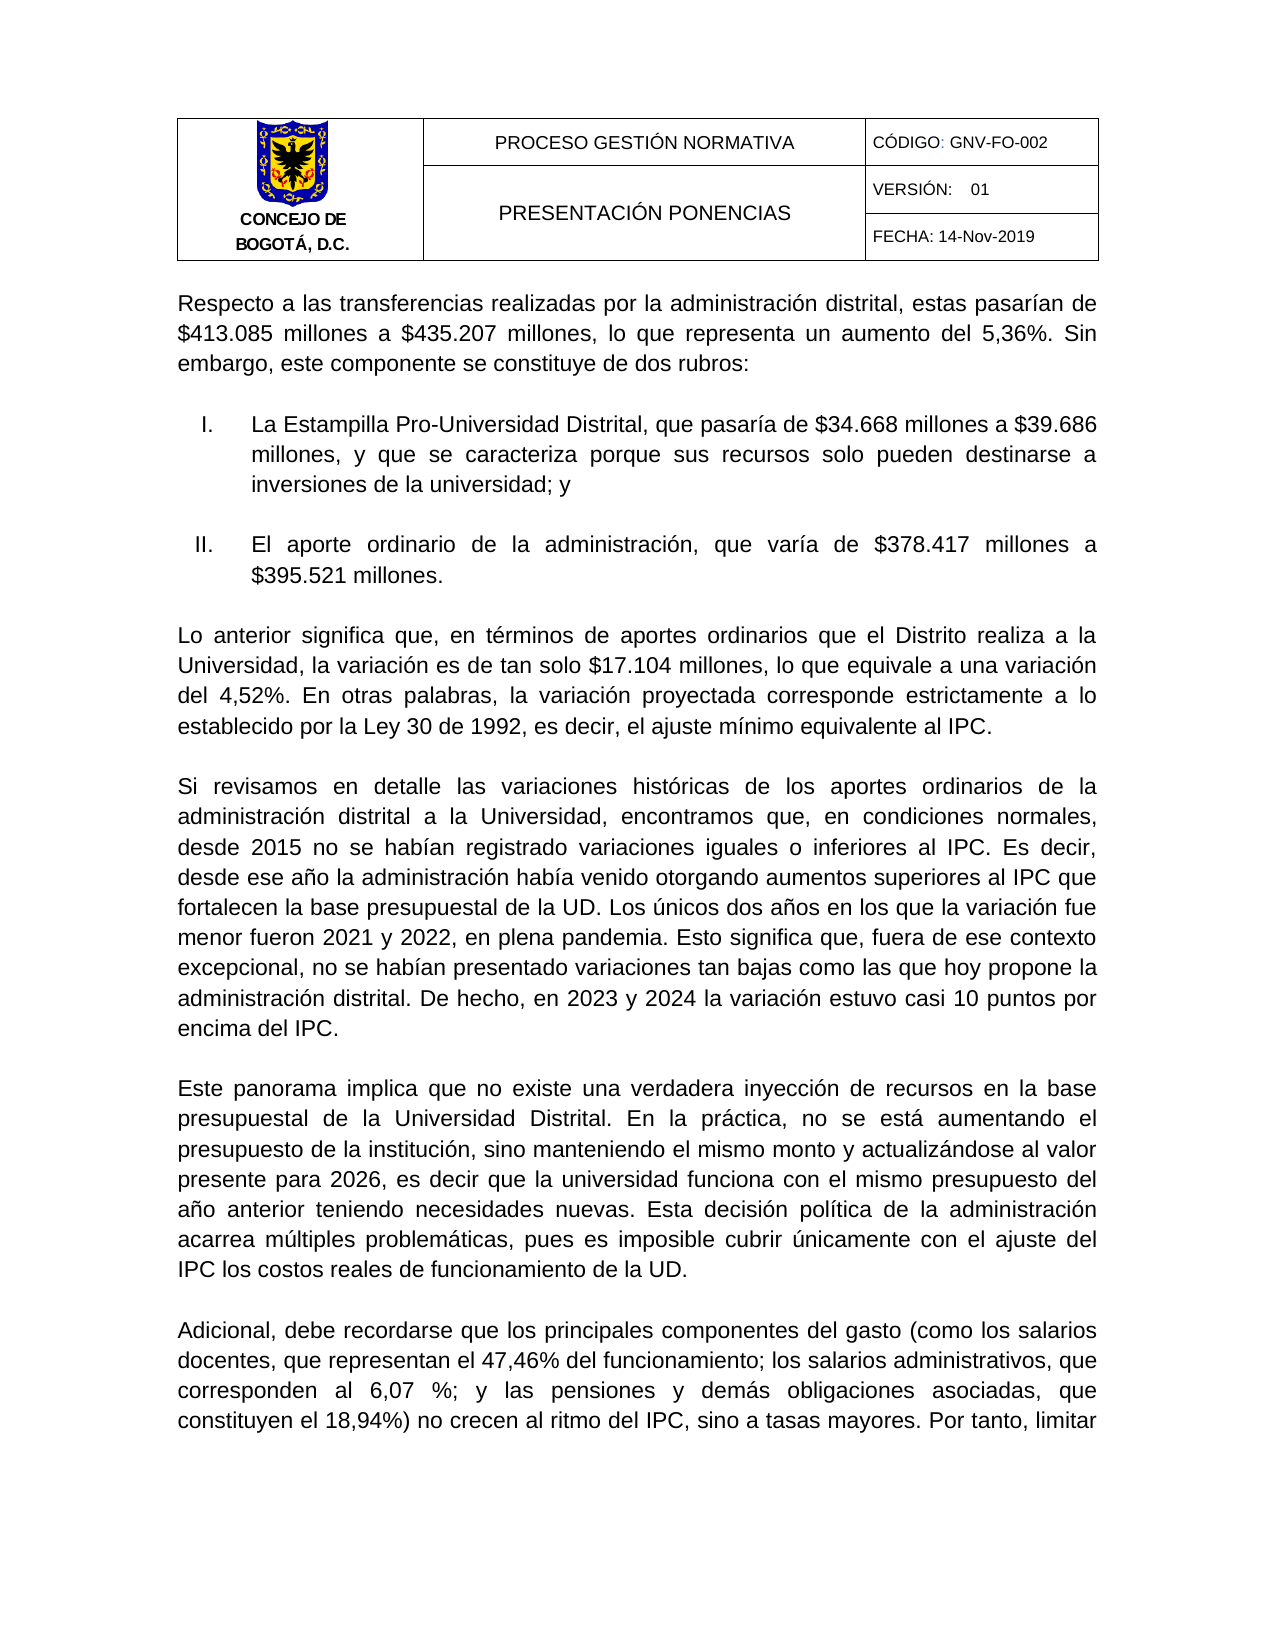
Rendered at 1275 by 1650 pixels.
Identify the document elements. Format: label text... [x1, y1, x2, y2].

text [177, 1317, 1098, 1434]
text Respecto a las transferencias realizadas por la administración distrital, estas pasarían de $413.085 millones a $435.207 millones, lo que representa un aumento del 5,36%. Sin embargo, este componente se constituye de dos rubros: [177, 290, 1098, 377]
text Este panorama implica que no existe una verdadera inyección de recursos en la base presupuestal de la Universidad Distrital. En la práctica, no se está aumentando el presupuesto de la institución, sino manteniendo el mismo monto y actualizándose al valor presente para 2026, es decir que la universidad funciona con el mismo presupuesto del año anterior teniendo necesidades nuevas. Esta decisión política de la administración acarrea múltiples problemáticas, pues es imposible cubrir únicamente con el ajuste del IPC los costos reales de funcionamiento de la UD. [177, 1075, 1098, 1283]
text Si revisamos en detalle las variaciones históricas de los aportes ordinarios de la administración distrital a la Universidad, encontramos que, en condiciones normales, desde 2015 no se habían registrado variaciones iguales o inferiores al IPC. Es decir, desde ese año la administración había venido otorgando aumentos superiores al IPC que fortalecen la base presupuestal de la UD. Los únicos dos años en los que la variación fue menor fueron 2021 y 2022, en plena pandemia. Esto significa que, fuera de ese contexto excepcional, no se habían presentado variaciones tan bajas como las que hoy propone la administración distrital. De hecho, en 2023 y 2024 la variación estuvo casi 10 puntos por encima del IPC. [177, 773, 1098, 1041]
list El aporte ordinario de la administración, que varía de $378.417 millones a $395.521 millones. [213, 531, 1098, 588]
list La Estampilla Pro-Universidad Distrital, que pasaría de $34.668 millones a $39.686 millones, y que se caracteriza porque sus recursos solo pueden destinarse a inversiones de la universidad; y [213, 411, 1098, 497]
text Lo anterior significa que, en términos de aportes ordinarios que el Distrito realiza a la Universidad, la variación es de tan solo $17.104 millones, lo que equivale a una variación del 4,52%. En otras palabras, la variación proyectada corresponde estrictamente a lo establecido por la Ley 30 de 1992, es decir, el ajuste mínimo equivalente al IPC. [177, 622, 1098, 739]
